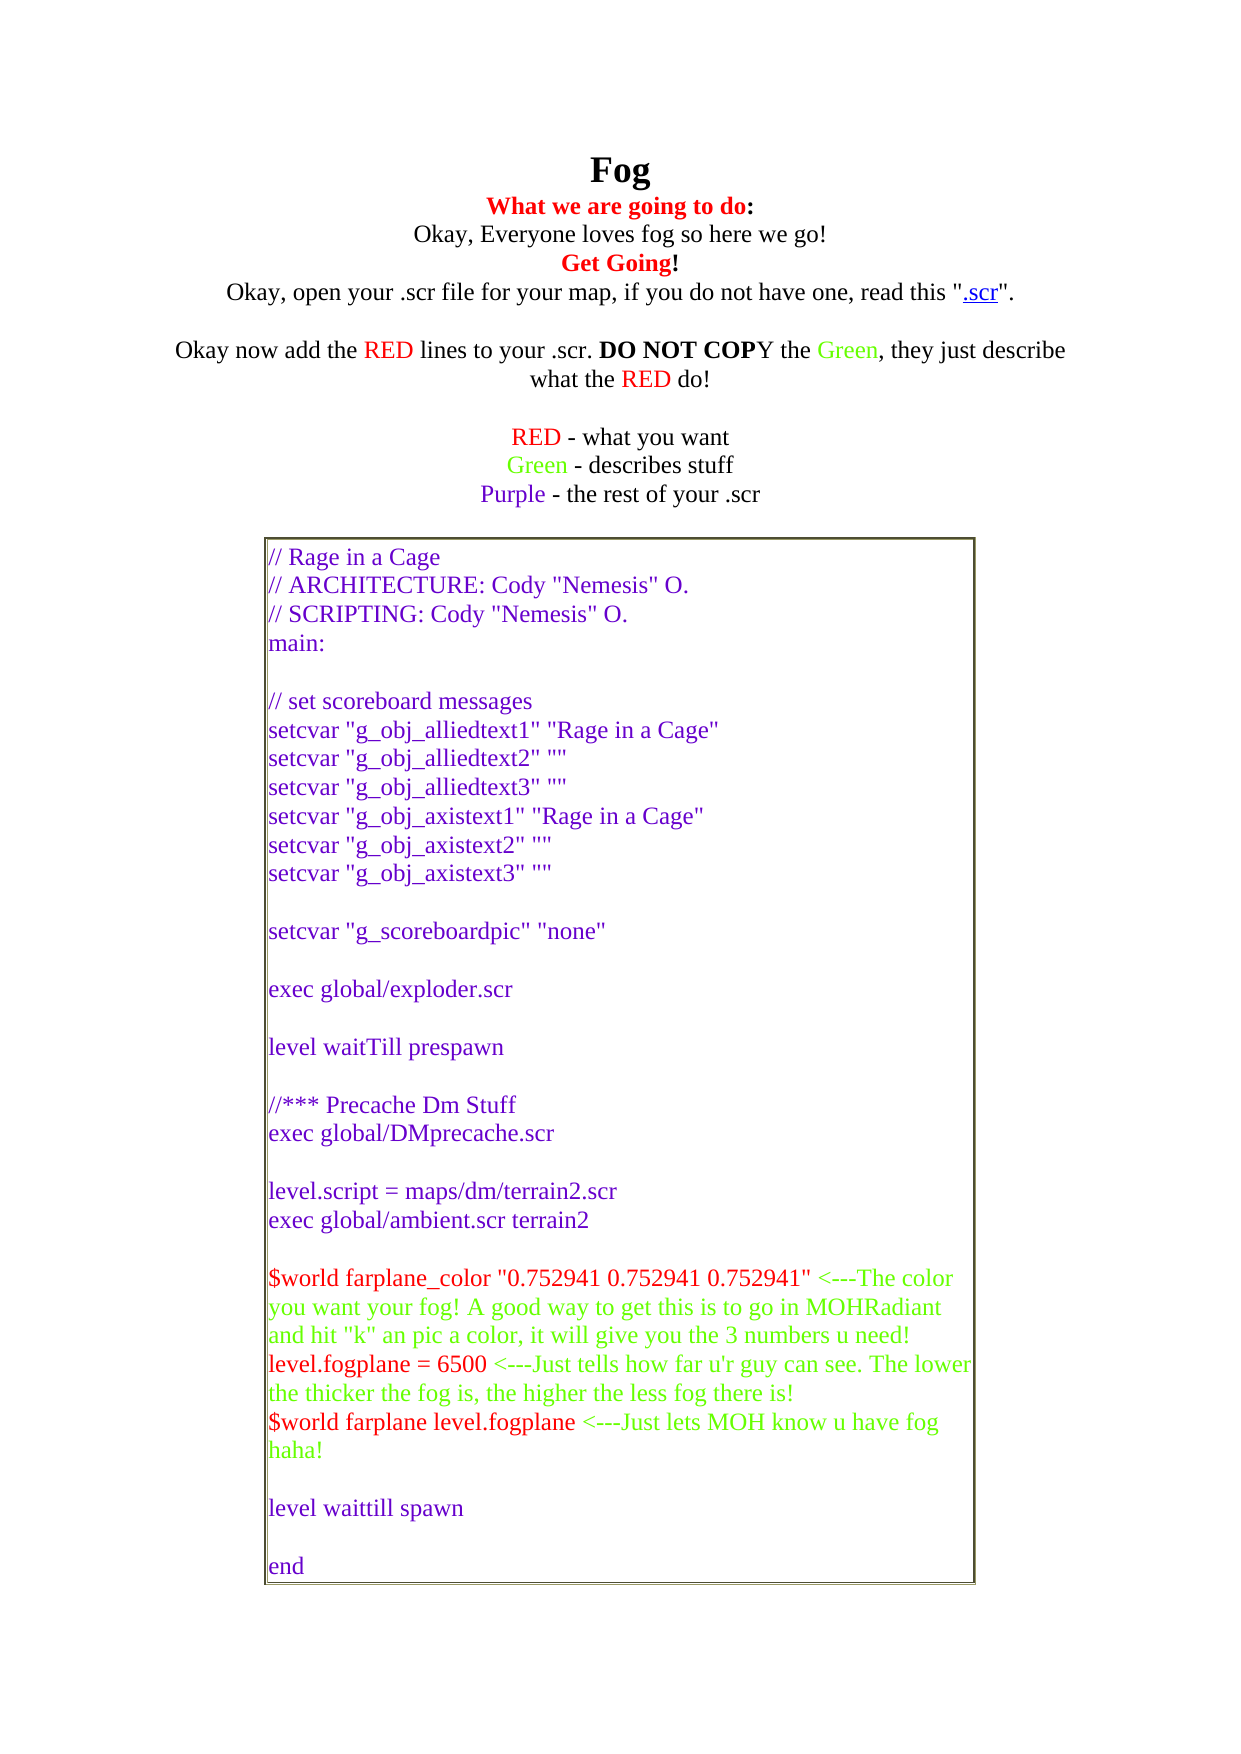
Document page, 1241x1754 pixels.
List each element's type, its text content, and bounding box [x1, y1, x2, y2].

table_cell Get Going! [148, 248, 1093, 277]
table_header Fog [148, 148, 1093, 191]
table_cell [148, 277, 1093, 1606]
table_cell Okay, Everyone loves fog so here we go! [148, 220, 1093, 248]
table_cell What we are going to do: [148, 191, 1093, 219]
